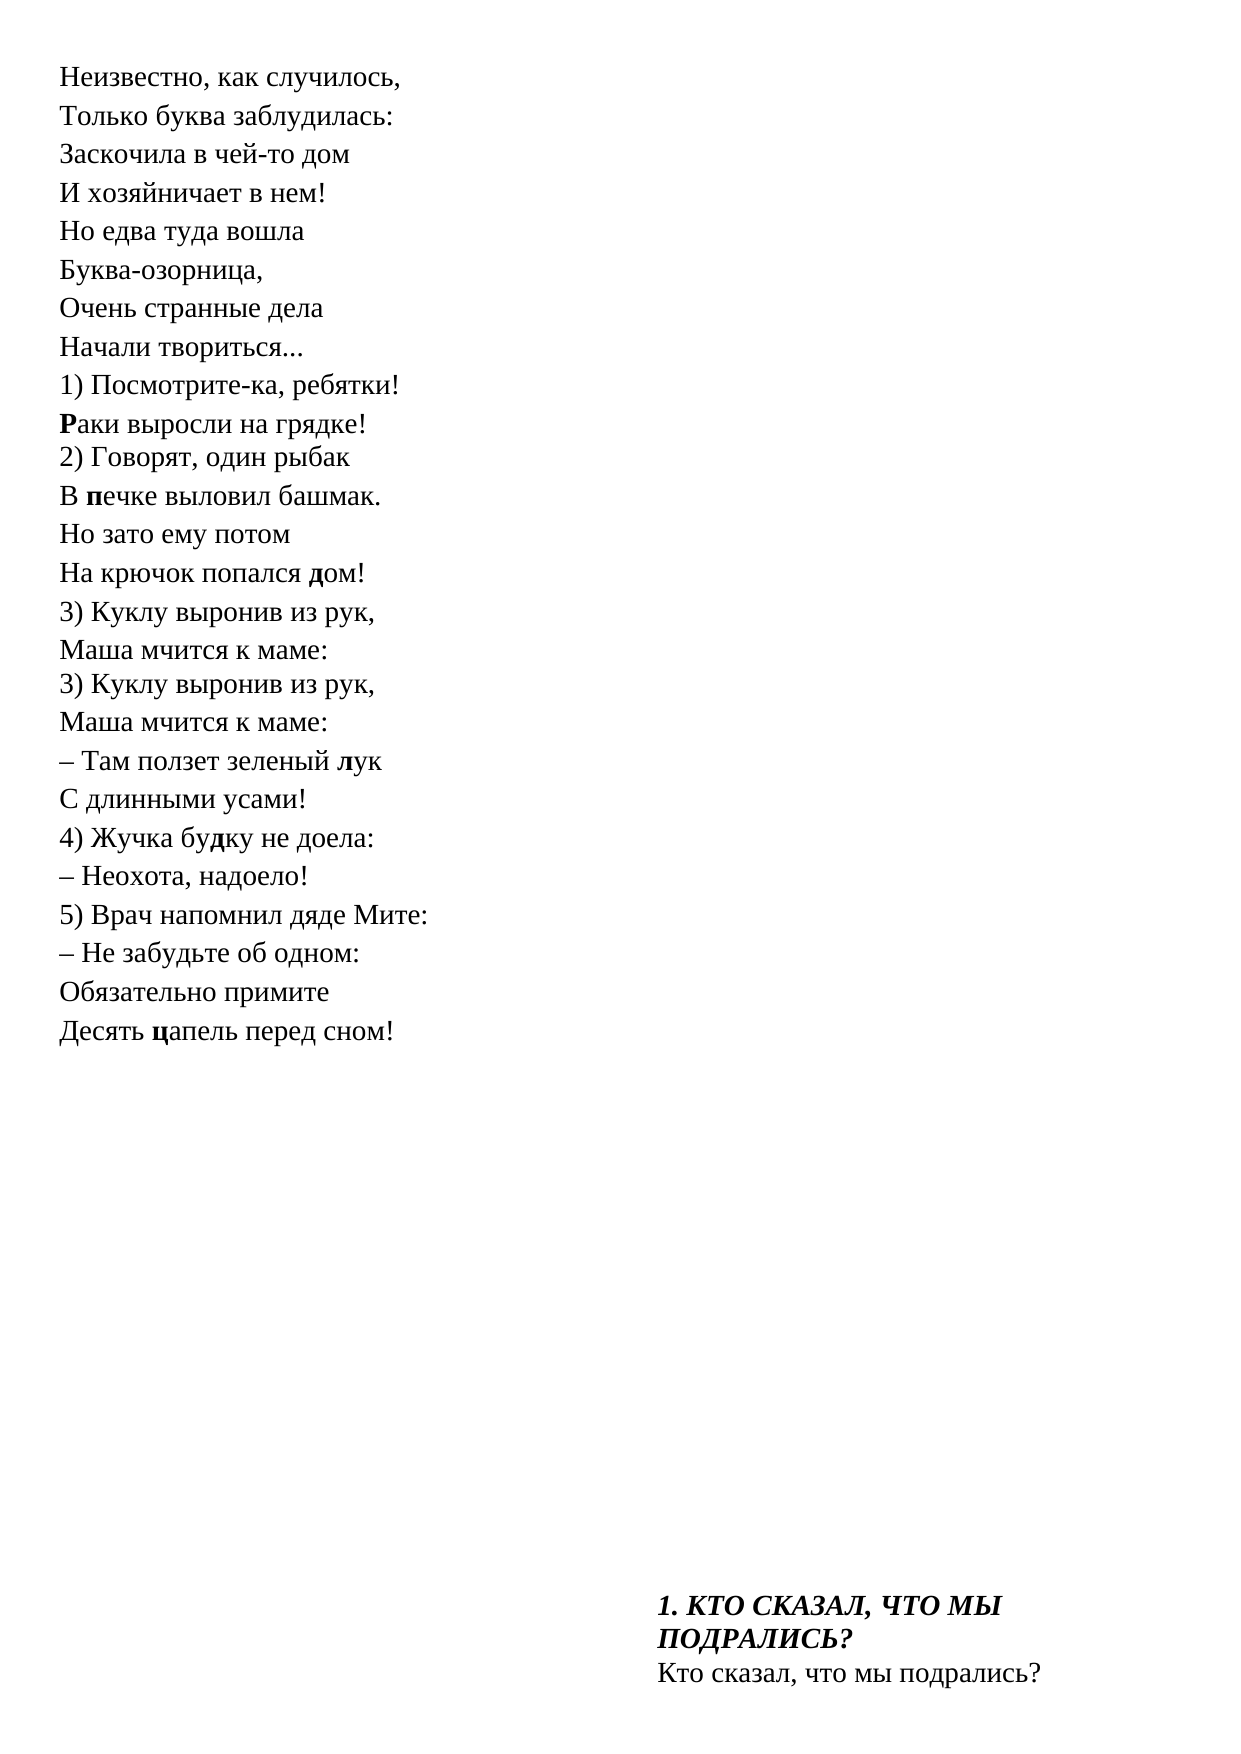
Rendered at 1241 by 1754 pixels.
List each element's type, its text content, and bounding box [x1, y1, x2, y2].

text Маша мчится к маме: [59, 704, 1181, 738]
text На крючок попался дом! [59, 555, 1181, 589]
text 2) Говорят, один рыбак [59, 439, 1181, 473]
text – Неохота, надоело! [59, 858, 1181, 892]
text 3) Куклу выронив из рук, [59, 594, 1181, 627]
text Только буква заблудилась: [59, 98, 1181, 131]
text Но зато ему потом [59, 517, 1181, 550]
text Очень странные дела [59, 290, 1181, 324]
text Начали твориться... [59, 329, 1181, 362]
text С длинными усами! [59, 781, 1181, 815]
text Кто сказал, что мы подрались? [657, 1655, 1181, 1688]
text Десять цапель перед сном! [59, 1013, 1181, 1046]
text Но едва туда вошла [59, 213, 1181, 247]
text – Там ползет зеленый лук [59, 743, 1181, 776]
text 5) Врач напомнил дяде Мите: [59, 897, 1181, 931]
text Маша мчится к маме: [59, 632, 1181, 666]
text В печке выловил башмак. [59, 478, 1181, 512]
text Буква-озорница, [59, 252, 1181, 285]
text И хозяйничает в нем! [59, 175, 1181, 208]
text 1) Посмотрите-ка, ребятки! [59, 367, 1181, 401]
text Обязательно примите [59, 974, 1181, 1008]
text 1. КТО СКАЗАЛ, ЧТО МЫ ПОДРАЛИСЬ? [657, 1588, 1181, 1655]
text Раки выросли на грядке! [59, 406, 1181, 439]
text Заскочила в чей-то дом [59, 136, 1181, 170]
text 4) Жучка будку не доела: [59, 820, 1181, 853]
text 3) Куклу выронив из рук, [59, 666, 1181, 699]
text – Не забудьте об одном: [59, 936, 1181, 969]
text Неизвестно, как случилось, [59, 59, 1181, 93]
